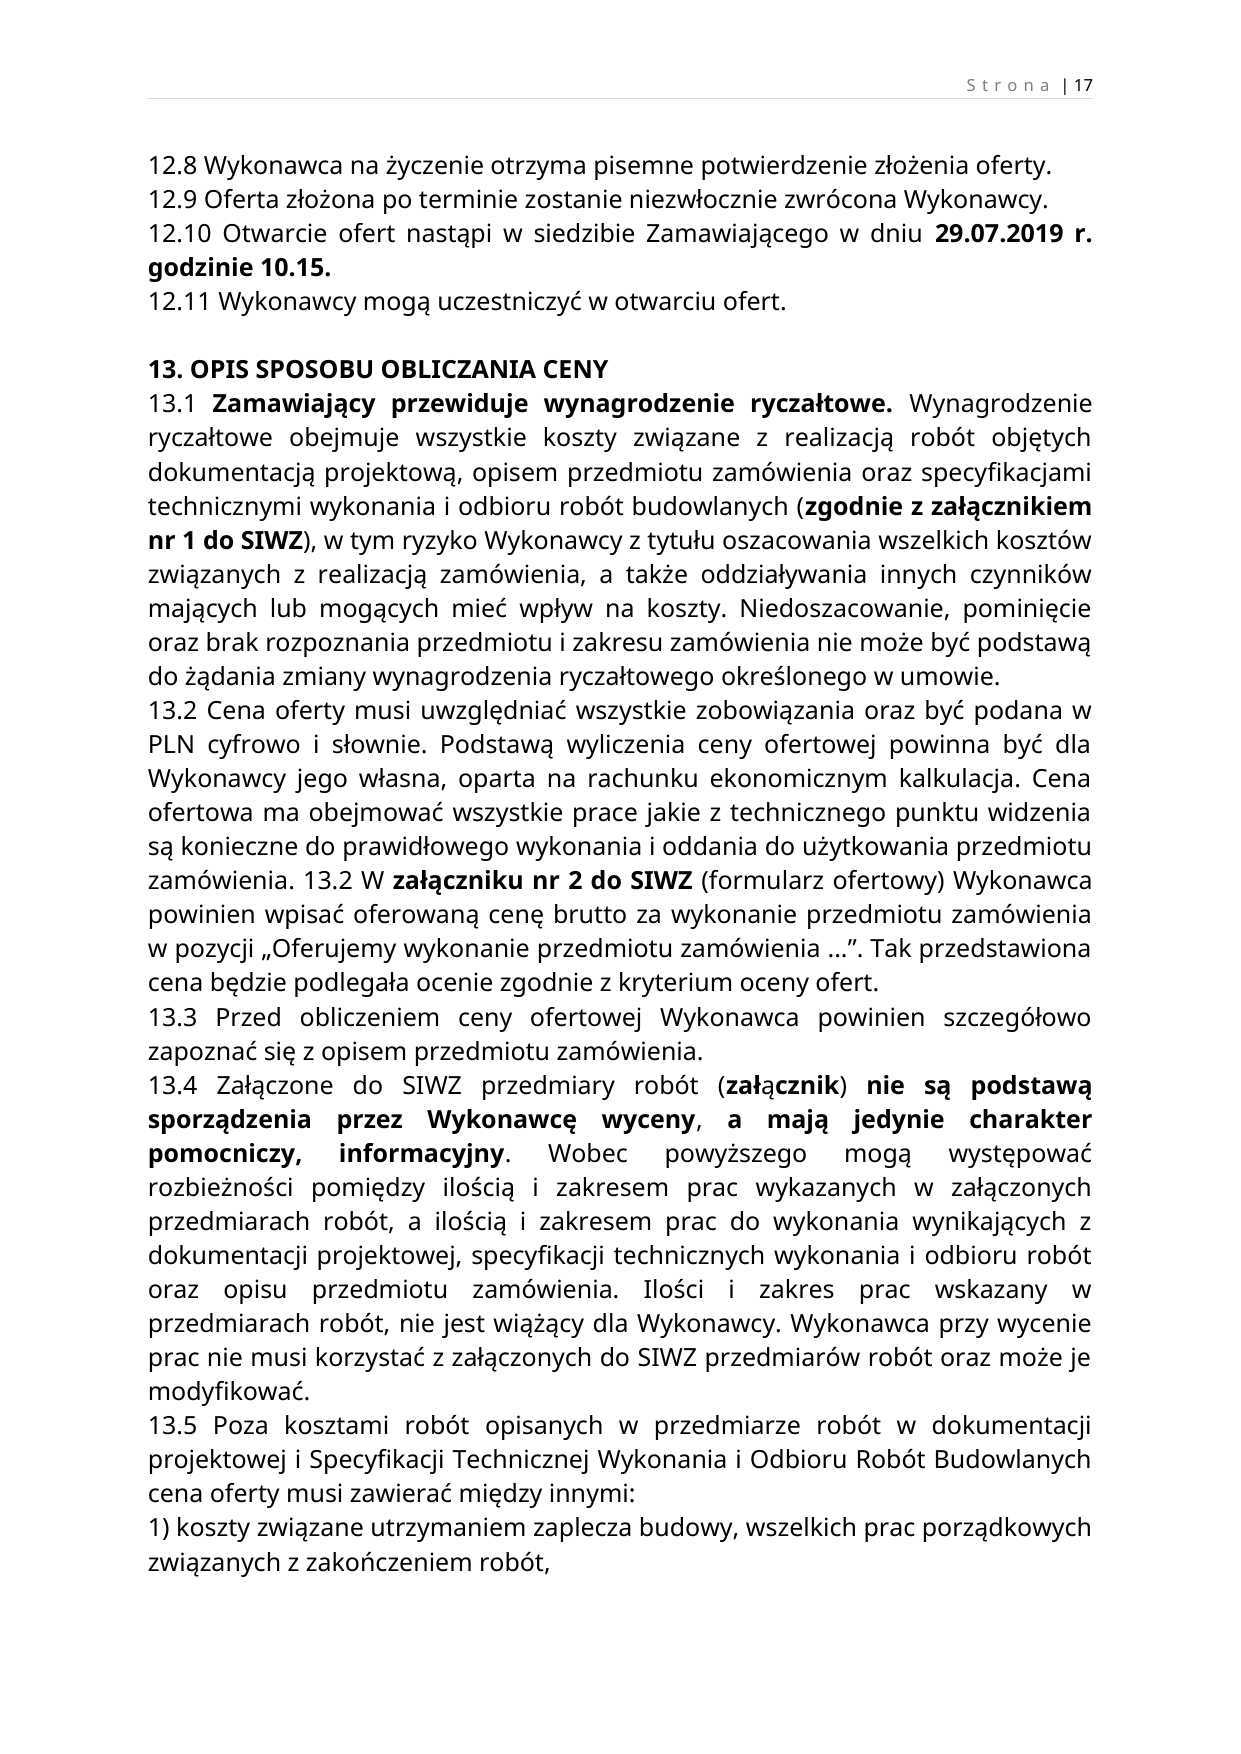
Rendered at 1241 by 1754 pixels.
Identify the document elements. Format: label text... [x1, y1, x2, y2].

text 13.3 Przed obliczeniem ceny ofertowej Wykonawca powinien szczegółowo zapoznać się z opisem przedmiotu zamówienia. [148, 999, 1093, 1067]
text 1) koszty związane utrzymaniem zaplecza budowy, wszelkich prac porządkowych związanych z zakończeniem robót, [148, 1510, 1093, 1578]
text 13. OPIS SPOSOBU OBLICZANIA CENY [148, 352, 1093, 386]
text 12.11 Wykonawcy mogą uczestniczyć w otwarciu ofert. [148, 284, 1093, 318]
text 12.8 Wykonawca na życzenie otrzyma pisemne potwierdzenie złożenia oferty. [148, 148, 1093, 182]
text 13.4 Załączone do SIWZ przedmiary robót (załącznik) nie są podstawą sporządzenia przez Wykonawcę wyceny, a mają jedynie charakter pomocniczy, informacyjny. Wobec powyższego mogą występować rozbieżności pomiędzy ilością i zakresem prac wykazanych w załączonych przedmiarach robót, a ilością i zakresem prac do wykonania wynikających z dokumentacji projektowej, specyfikacji technicznych wykonania i odbioru robót oraz opisu przedmiotu zamówienia. Ilości i zakres prac wskazany w przedmiarach robót, nie jest wiążący dla Wykonawcy. Wykonawca przy wycenie prac nie musi korzystać z załączonych do SIWZ przedmiarów robót oraz może je modyfikować. [148, 1067, 1093, 1408]
text 13.1 Zamawiający przewiduje wynagrodzenie ryczałtowe. Wynagrodzenie ryczałtowe obejmuje wszystkie koszty związane z realizacją robót objętych dokumentacją projektową, opisem przedmiotu zamówienia oraz specyfikacjami technicznymi wykonania i odbioru robót budowlanych (zgodnie z załącznikiem nr 1 do SIWZ), w tym ryzyko Wykonawcy z tytułu oszacowania wszelkich kosztów związanych z realizacją zamówienia, a także oddziaływania innych czynników mających lub mogących mieć wpływ na koszty. Niedoszacowanie, pominięcie oraz brak rozpoznania przedmiotu i zakresu zamówienia nie może być podstawą do żądania zmiany wynagrodzenia ryczałtowego określonego w umowie. [148, 386, 1093, 693]
text 12.10 Otwarcie ofert nastąpi w siedzibie Zamawiającego w dniu 29.07.2019 r. godzinie 10.15. [148, 216, 1093, 284]
text 12.9 Oferta złożona po terminie zostanie niezwłocznie zwrócona Wykonawcy. [148, 182, 1093, 216]
text 13.2 Cena oferty musi uwzględniać wszystkie zobowiązania oraz być podana w PLN cyfrowo i słownie. Podstawą wyliczenia ceny ofertowej powinna być dla Wykonawcy jego własna, oparta na rachunku ekonomicznym kalkulacja. Cena ofertowa ma obejmować wszystkie prace jakie z technicznego punktu widzenia są konieczne do prawidłowego wykonania i oddania do użytkowania przedmiotu zamówienia. 13.2 W załączniku nr 2 do SIWZ (formularz ofertowy) Wykonawca powinien wpisać oferowaną cenę brutto za wykonanie przedmiotu zamówienia w pozycji „Oferujemy wykonanie przedmiotu zamówienia ...”. Tak przedstawiona cena będzie podlegała ocenie zgodnie z kryterium oceny ofert. [148, 693, 1093, 999]
text 13.5 Poza kosztami robót opisanych w przedmiarze robót w dokumentacji projektowej i Specyfikacji Technicznej Wykonania i Odbioru Robót Budowlanych cena oferty musi zawierać między innymi: [148, 1408, 1093, 1510]
